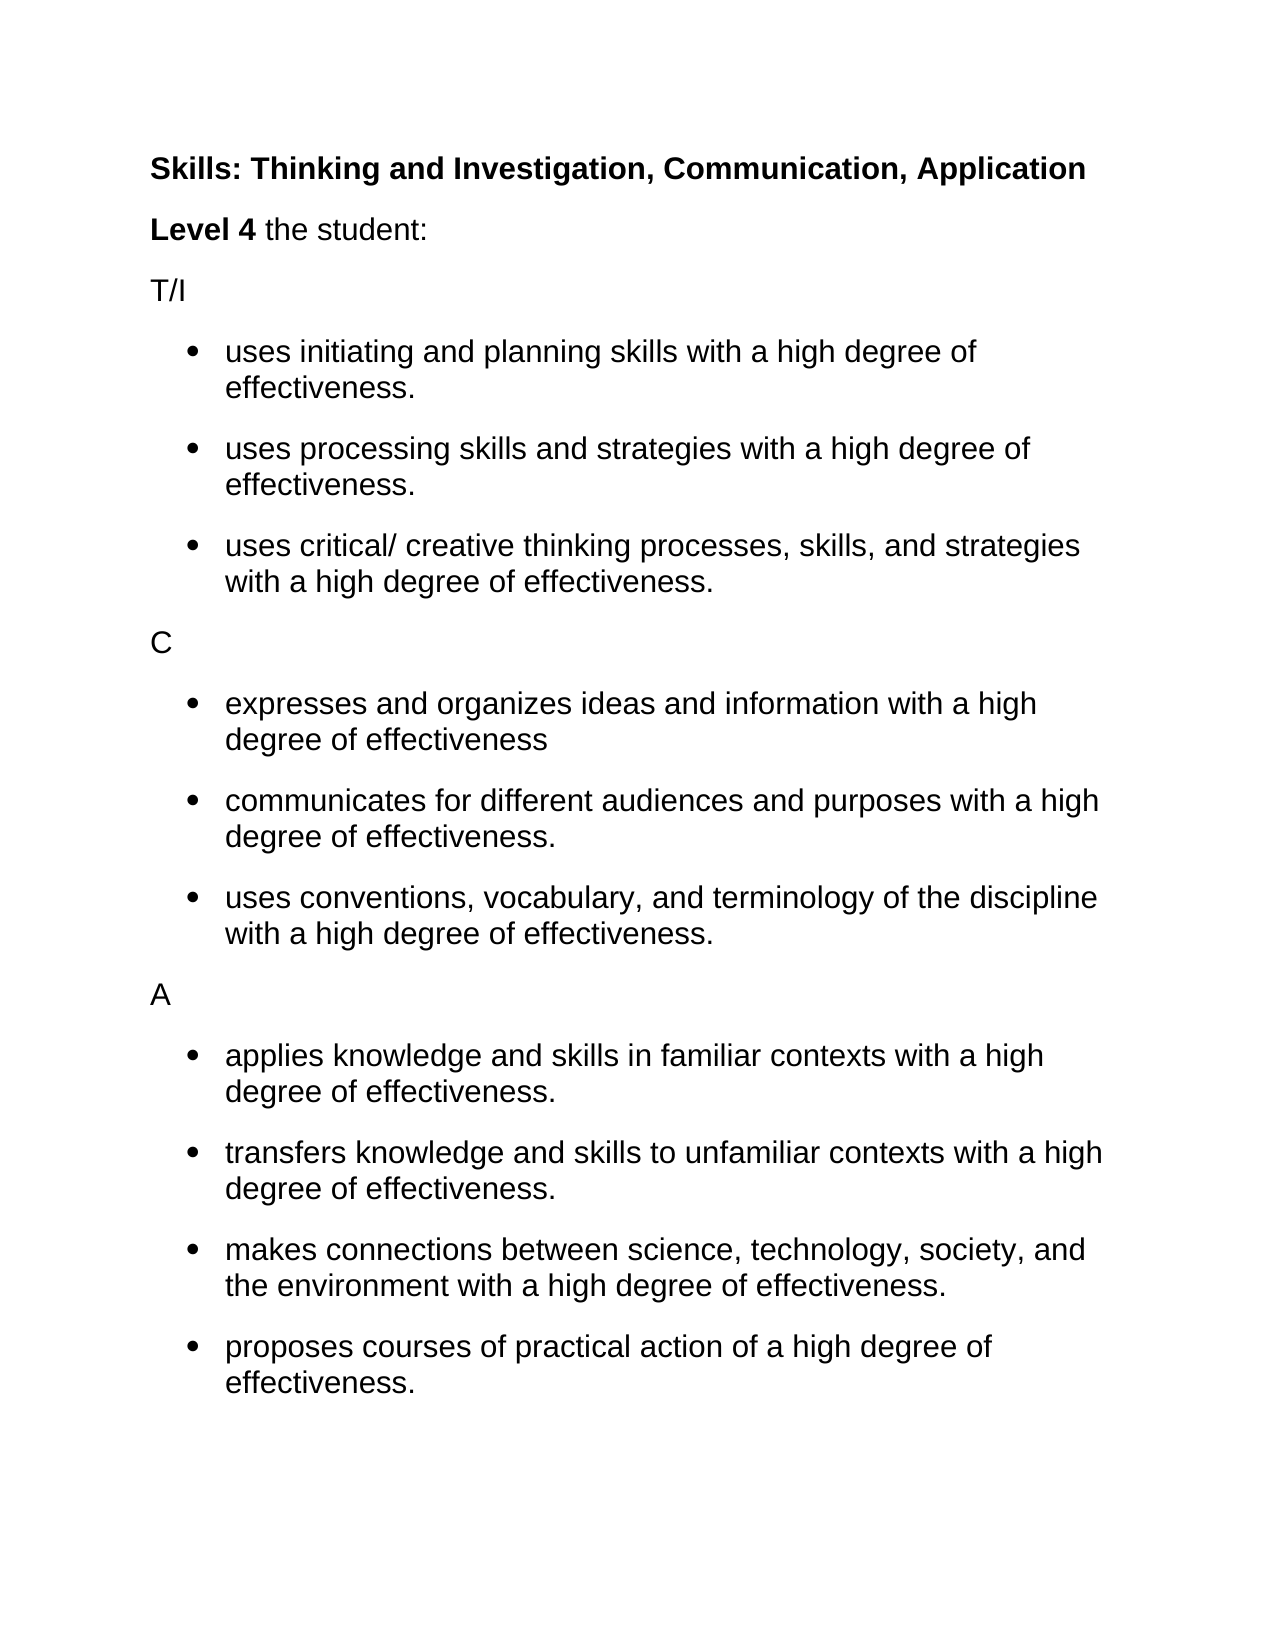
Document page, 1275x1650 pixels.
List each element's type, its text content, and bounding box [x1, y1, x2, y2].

list makes connections between science, technology, society, and the environment with a high degree of effectiveness. [187, 1231, 1125, 1303]
list expresses and organizes ideas and information with a high degree of effectiveness [187, 685, 1125, 757]
list uses initiating and planning skills with a high degree of effectiveness. [187, 333, 1125, 405]
text C [150, 624, 1125, 660]
list transfers knowledge and skills to unfamiliar contexts with a high degree of effectiveness. [187, 1134, 1125, 1206]
text Skills: Thinking and Investigation, Communication, Application [150, 150, 1125, 186]
list communicates for different audiences and purposes with a high degree of effectiveness. [187, 782, 1125, 854]
text T/I [150, 272, 1125, 308]
list uses conventions, vocabulary, and terminology of the discipline with a high degree of effectiveness. [187, 879, 1125, 951]
text A [150, 976, 1125, 1012]
list proposes courses of practical action of a high degree of effectiveness. [187, 1328, 1125, 1401]
list uses critical/ creative thinking processes, skills, and strategies with a high degree of effectiveness. [187, 527, 1125, 599]
list applies knowledge and skills in familiar contexts with a high degree of effectiveness. [187, 1037, 1125, 1109]
text Level 4 the student: [150, 211, 1125, 247]
list uses processing skills and strategies with a high degree of effectiveness. [187, 430, 1125, 502]
